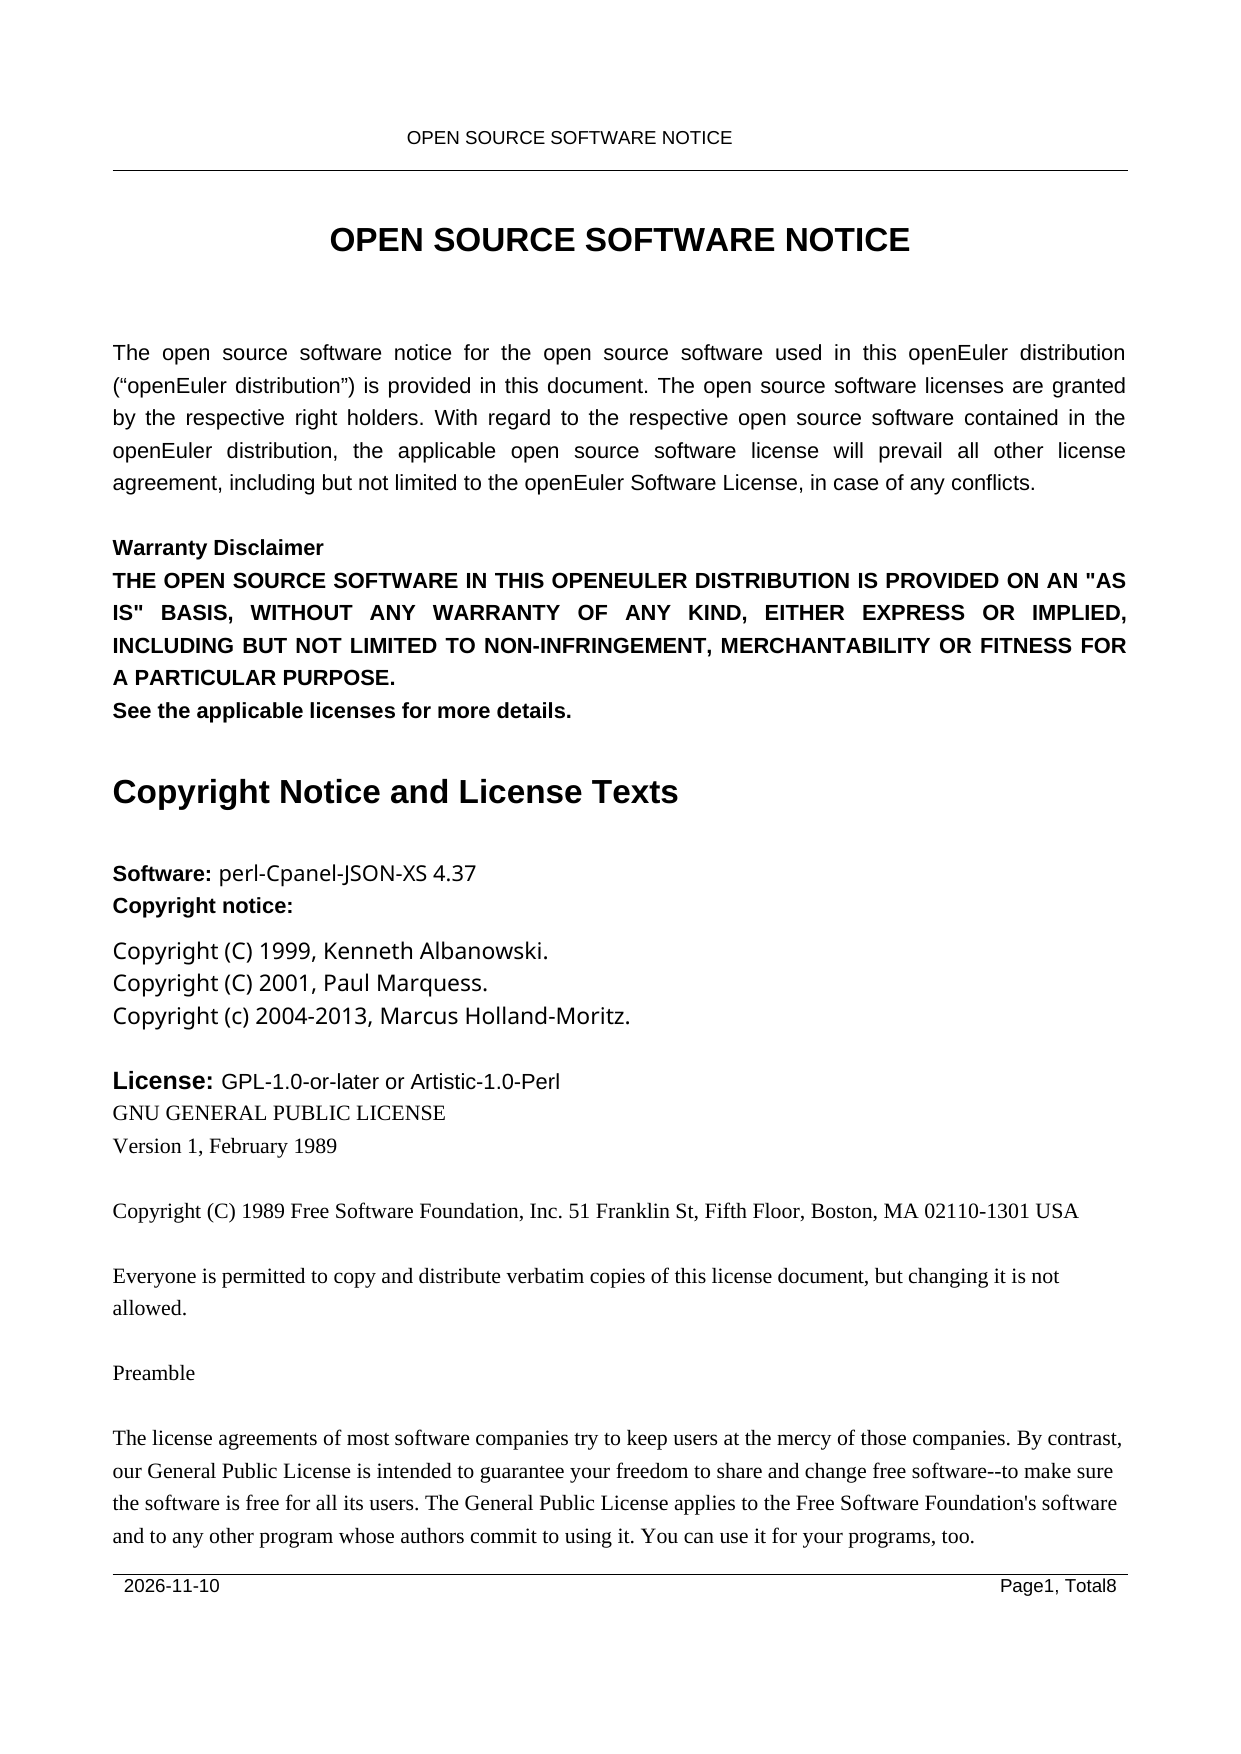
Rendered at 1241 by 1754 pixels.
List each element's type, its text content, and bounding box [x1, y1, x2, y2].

text Warranty Disclaimer [112, 531, 1128, 564]
title Software: perl-Cpanel-JSON-XS 4.37 [112, 856, 1128, 889]
text Copyright (C) 1999, Kenneth Albanowski. Copyright (C) 2001, Paul Marquess. Copyright (c) 2004-2013, Marcus Holland-Moritz. [112, 934, 1128, 1064]
text Copyright Notice and License Texts [112, 759, 1128, 824]
text Copyright notice: [112, 889, 1128, 921]
text THE OPEN SOURCE SOFTWARE IN THIS OPENEULER DISTRIBUTION IS PROVIDED ON AN "AS IS" BASIS, WITHOUT ANY WARRANTY OF ANY KIND, EITHER EXPRESS OR IMPLIED, INCLUDING BUT NOT LIMITED TO NON-INFRINGEMENT, MERCHANTABILITY OR FITNESS FOR A PARTICULAR PURPOSE. See the applicable licenses for more details. [112, 564, 1128, 726]
text OPEN SOURCE SOFTWARE NOTICE [112, 206, 1128, 271]
text License: GPL-1.0-or-later or Artistic-1.0-Perl [112, 1064, 1128, 1096]
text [112, 1096, 1128, 1551]
text The open source software notice for the open source software used in this openEuler distribution (“openEuler distribution”) is provided in this document. The open source software licenses are granted by the respective right holders. With regard to the respective open source software contained in the openEuler distribution, the applicable open source software license will prevail all other license agreement, including but not limited to the openEuler Software License, in case of any conflicts. [112, 336, 1128, 499]
